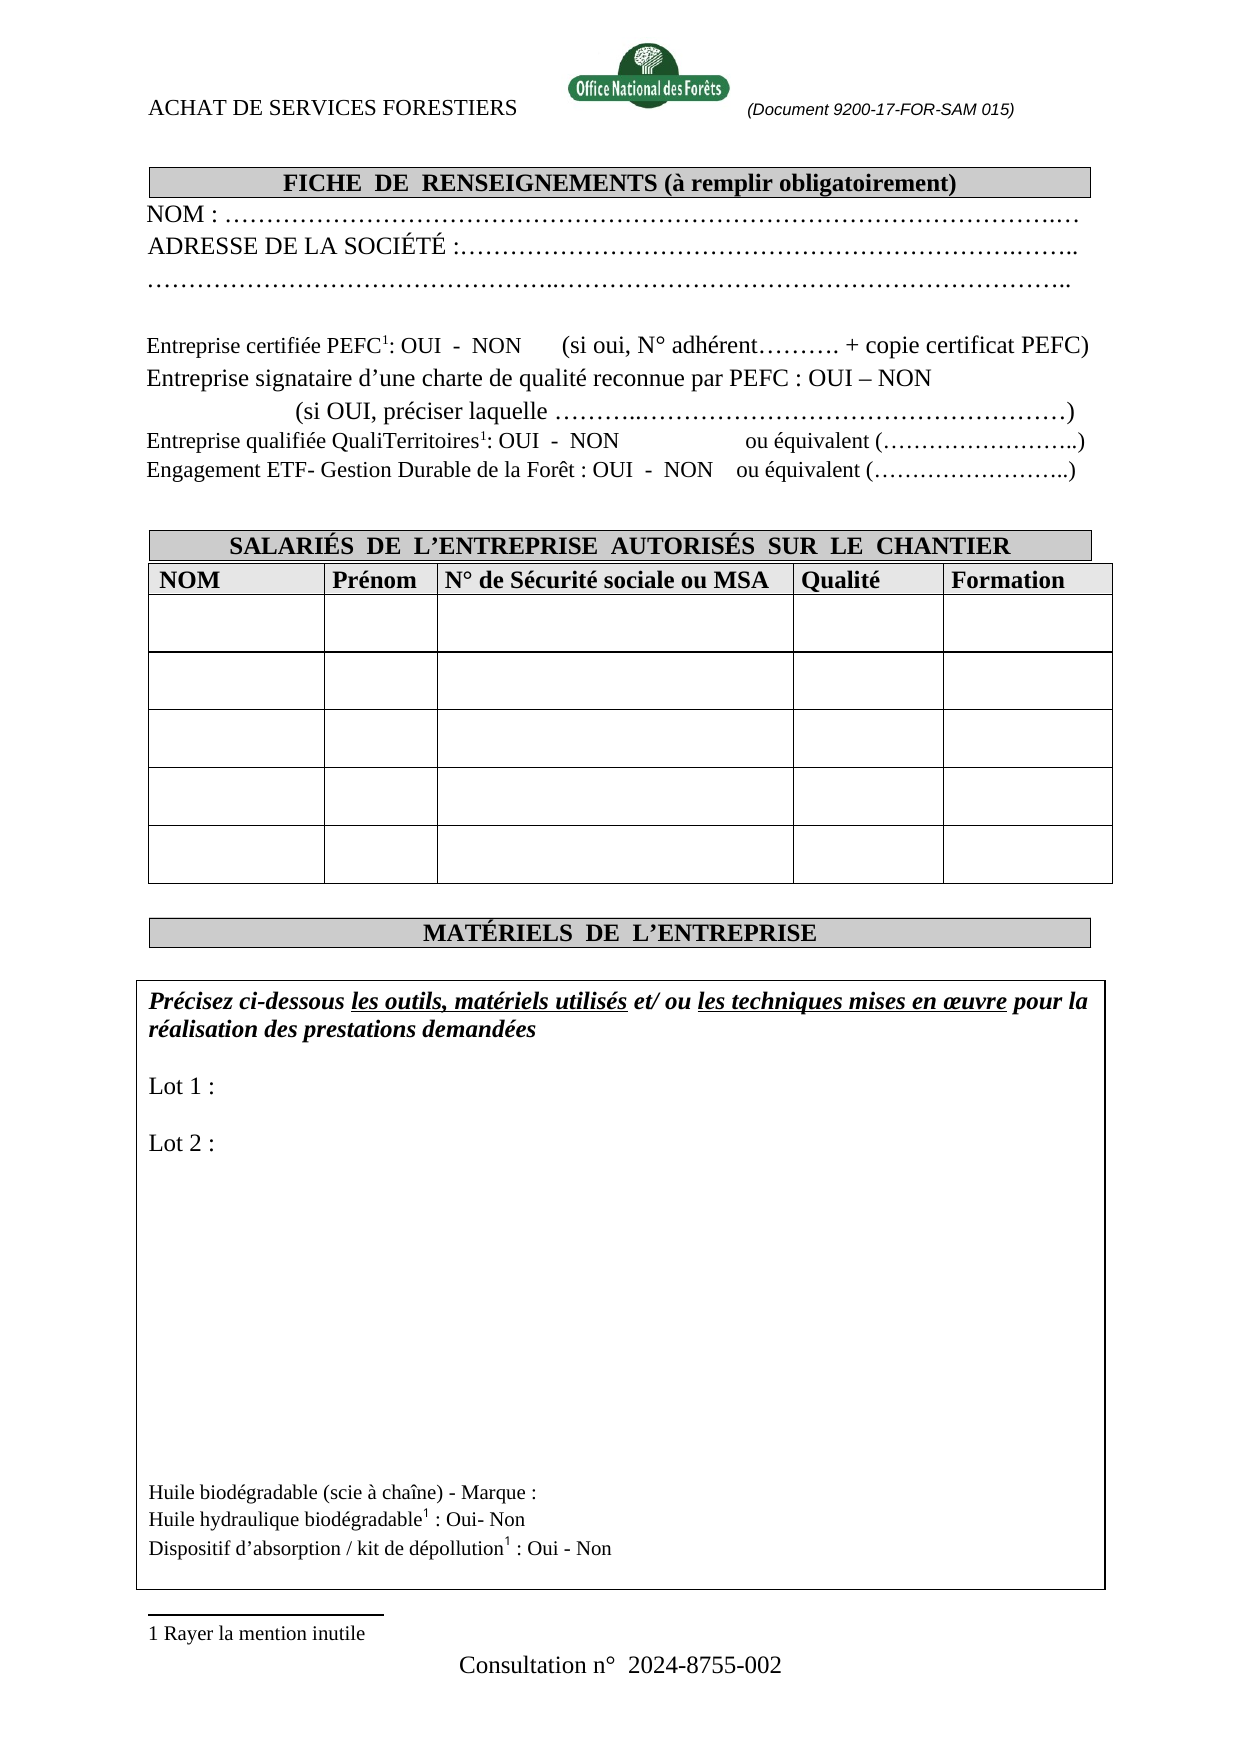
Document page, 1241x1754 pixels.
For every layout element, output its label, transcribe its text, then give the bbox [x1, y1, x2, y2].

table_cell [325, 710, 437, 767]
table_cell [325, 768, 437, 825]
text Entreprise qualifiée QualiTerritoires1: OUI - NON ou équivalent (……………………..) [146, 427, 1091, 454]
table_cell [149, 826, 324, 883]
text …………………………………………..…………………………………………………….. [146, 264, 1091, 293]
table_cell [438, 595, 793, 651]
subtitle MATÉRIELS DE L’ENTREPRISE [150, 919, 1090, 947]
text Entreprise signataire d’une charte de qualité reconnue par PEFC : OUI – NON [146, 363, 1091, 392]
table_cell [149, 710, 324, 767]
table_cell [438, 710, 793, 767]
table_cell [438, 826, 793, 883]
table_header Précisez ci-dessous les outils, matériels utilisés et/ ou les techniques mises en œuvre pour la réalisation des prestations demandées Lot 1 : Lot 2 : Huile biodégradable (scie à chaîne) - Marque : Huile hydraulique biodégradable1 : Oui- Non Dispositif d’absorption / kit de dépollution1 : Oui - Non [137, 981, 1104, 1589]
picture [561, 37, 734, 116]
table_cell [944, 595, 1112, 651]
table_cell [325, 826, 437, 883]
table_cell [149, 595, 324, 651]
table_header NOM [149, 564, 324, 593]
table_cell [438, 768, 793, 825]
table_cell [794, 595, 943, 651]
table_cell [325, 653, 437, 709]
table_cell [944, 768, 1112, 825]
table_cell [944, 710, 1112, 767]
table_cell [794, 653, 943, 709]
text Entreprise certifiée PEFC: OUI - NON (si oui, N° adhérent………. + copie certificat PEFC) [146, 330, 1091, 358]
text Engagement ETF- Gestion Durable de la Forêt : OUI - NON ou équivalent (……………………..) [146, 456, 1091, 483]
table_cell [944, 653, 1112, 709]
table_cell [794, 710, 943, 767]
text NOM : ……………………………………………………………………………………….… ADRESSE DE LA SOCIÉTÉ :………………………………………………………….…….. [146, 199, 1091, 259]
table_cell [325, 595, 437, 651]
table_cell [149, 768, 324, 825]
table_cell [149, 653, 324, 709]
table_cell [438, 653, 793, 709]
text ACHAT DE SERVICES FORESTIERS (Document 9200-17-FOR-SAM 015) [148, 37, 1091, 120]
table_header N° de Sécurité sociale ou MSA [438, 564, 793, 593]
subtitle SALARIÉS DE L’ENTREPRISE AUTORISÉS SUR LE CHANTIER [150, 531, 1091, 560]
table_cell [794, 768, 943, 825]
text (si OUI, préciser laquelle ………..……………………………………………) [148, 396, 1075, 425]
subtitle FICHE DE RENSEIGNEMENTS (à remplir obligatoirement) [150, 168, 1090, 197]
table_header Qualité [794, 564, 943, 593]
table_cell [794, 826, 943, 883]
table_cell [944, 826, 1112, 883]
table_header Formation [944, 564, 1112, 593]
table_header Prénom [325, 564, 437, 593]
